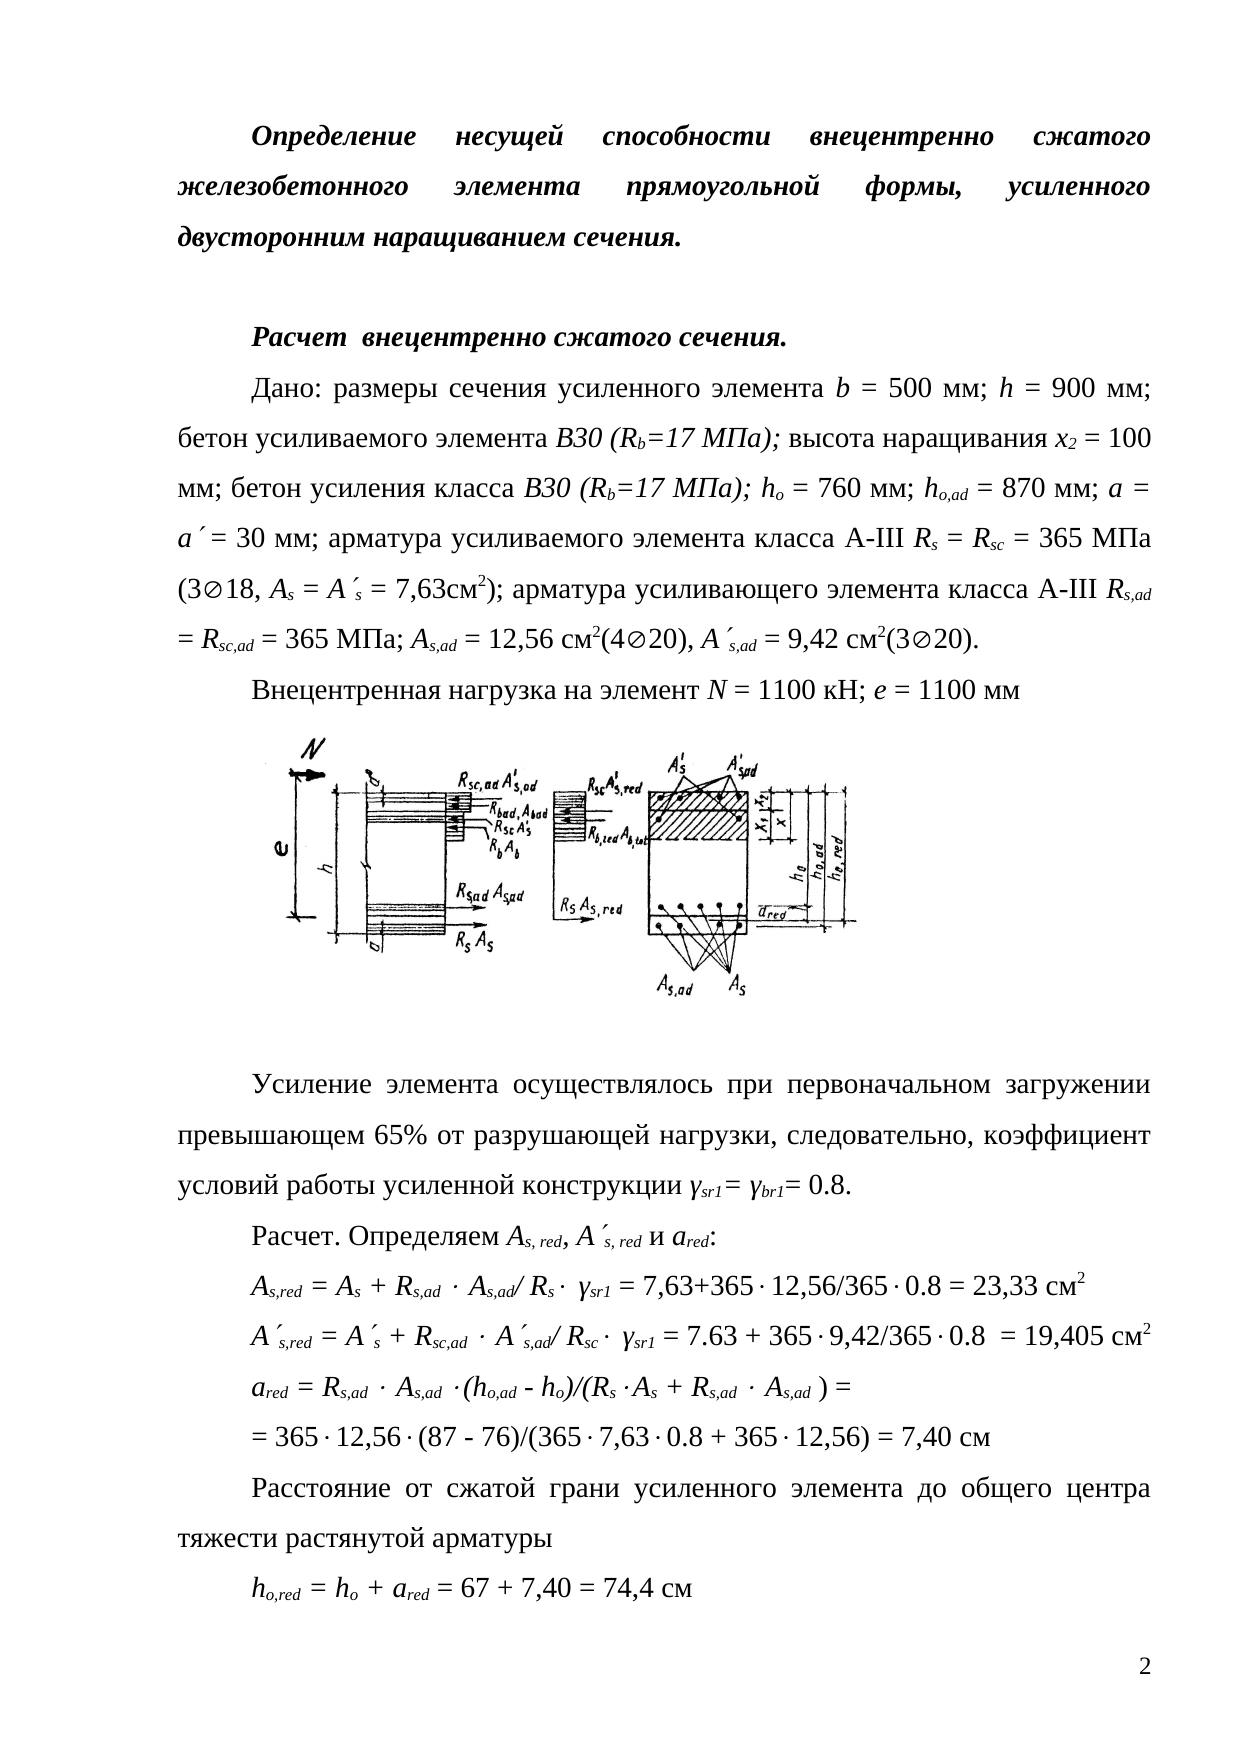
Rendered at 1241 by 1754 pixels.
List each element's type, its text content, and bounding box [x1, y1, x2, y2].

text As,red = As + Rs,ad As,ad/ Rs γsr1 = 7,63+36512,56/3650.8 = 23,33 см2 [177, 1268, 1152, 1302]
text ho,red = ho + аred = 67 + 7,40 = [177, 1570, 1152, 1604]
picture [251, 722, 864, 1002]
text Расчет. Определяем As, red, As, red и аred: [177, 1218, 1152, 1251]
text Дано: размеры сечения усиленного элемента b = ; h = ; бетон усиливаемого элемента В30 (Rb=17 МПа); высота наращивания x2 = ; бетон усиления класса В30 (Rb=17 МПа); ho = ; ho,ad = ; a = a = ; арматура усиливаемого элемента класса A-III Rs = Rsс = 365 МПа (318, As = As = 7,63см2); арматура усиливающего элемента класса A-III Rs,ad = Rsс,ad = 365 МПа; As,ad = 12,56 см2(420), As,ad = 9,42 см2(320). [177, 370, 1152, 655]
text Расстояние от сжатой грани усиленного элемента до общего центра тяжести растянутой арматуры [177, 1470, 1152, 1553]
text = 36512,56(87 - 76)/(3657,630.8 + 36512,56) = [177, 1419, 1152, 1453]
text Определение несущей способности внецентренно сжатого железобетонного элемента прямоугольной формы, усиленного двусторонним наращиванием сечения. [177, 118, 1152, 252]
text Внецентренная нагрузка на элемент N = 1100 кН; e = [177, 672, 1152, 705]
text As,red = As + Rsс,ad As,ad/ Rsс γsr1 = 7.63 + 3659,42/3650.8 = 19,405 см2 [177, 1318, 1152, 1352]
text Расчет внецентренно сжатого сечения. [177, 319, 1152, 353]
text Усиление элемента осуществлялось при первоначальном загружении превышающем 65% от разрушающей нагрузки, следовательно, коэффициент условий работы усиленной конструкции γsr1= γbr1= 0.8. [177, 1067, 1152, 1201]
text аred = Rs,ad As,ad (ho,ad - ho)/(RsAs + Rs,ad As,ad ) = [177, 1369, 1152, 1402]
